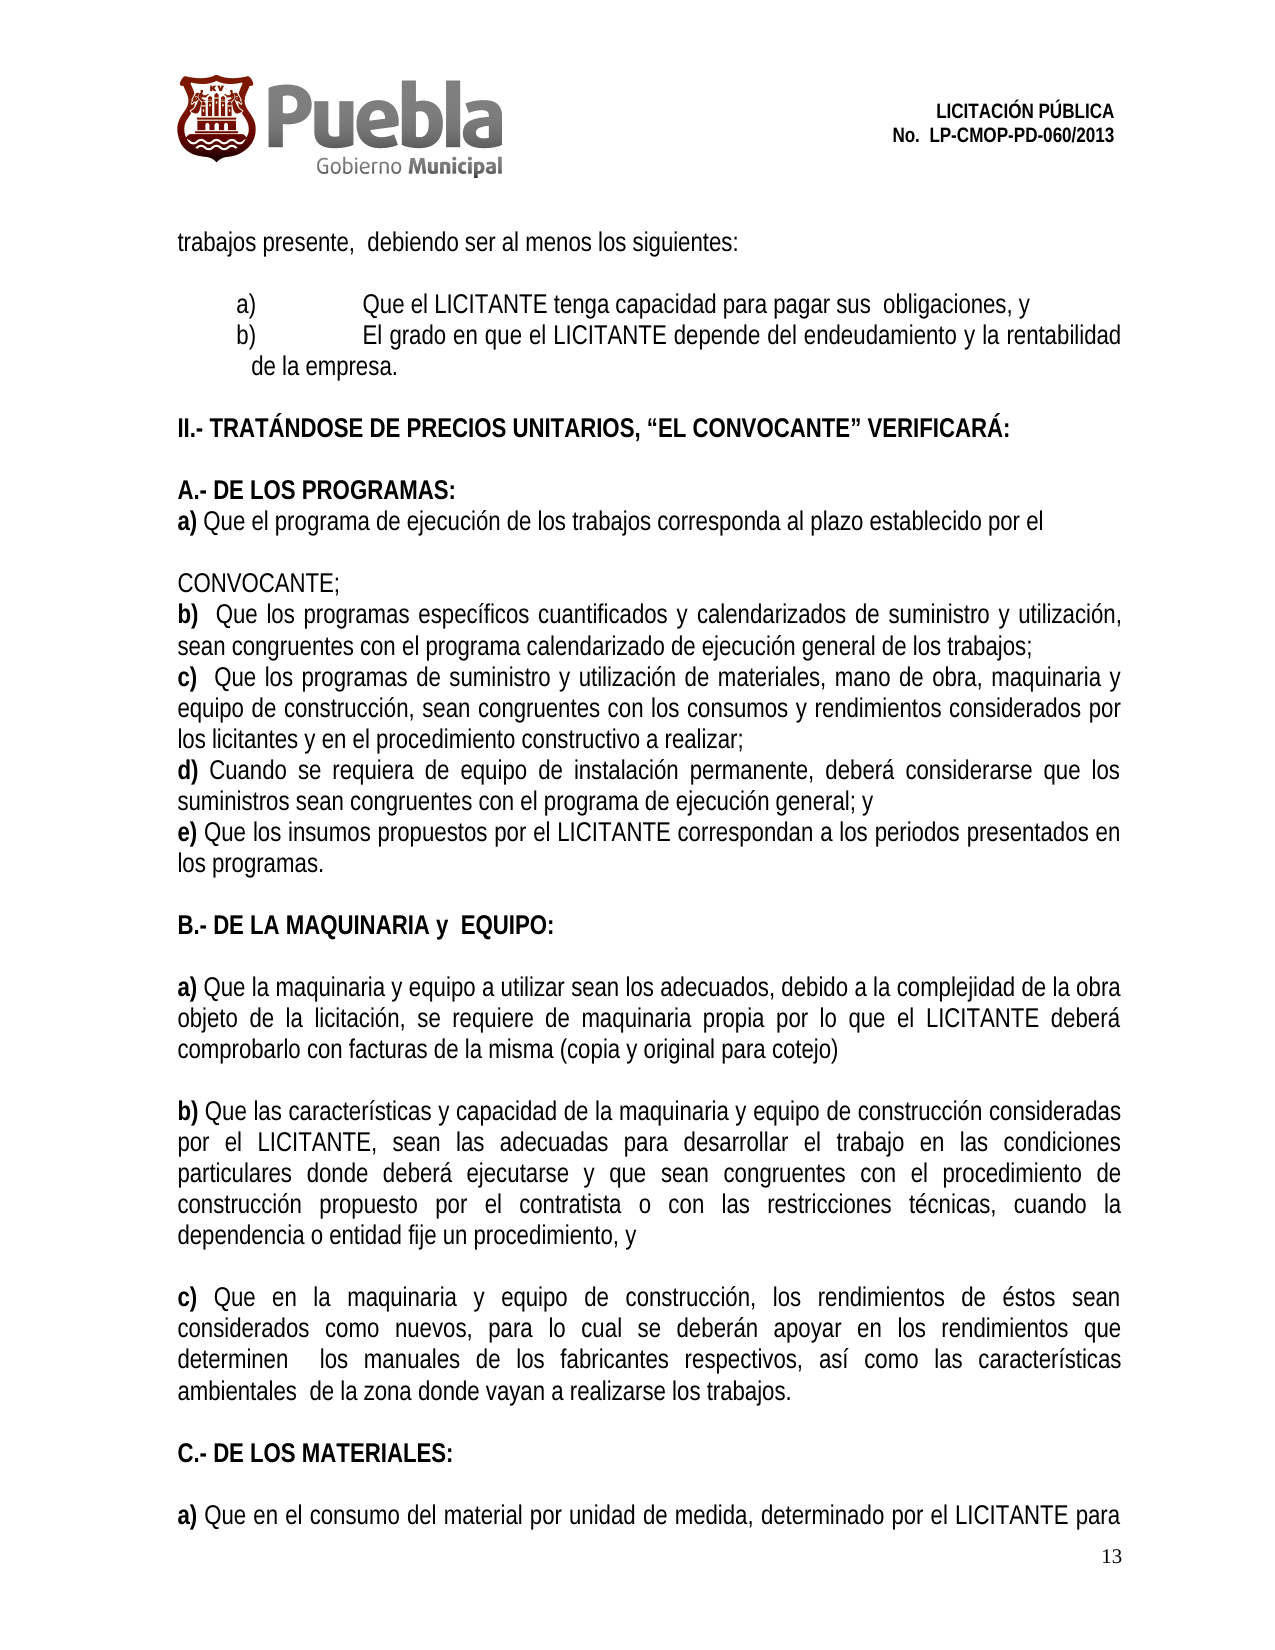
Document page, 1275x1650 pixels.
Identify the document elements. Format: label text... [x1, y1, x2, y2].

text c) Que los programas de suministro y utilización de materiales, mano de obra, maquinaria y equipo de construcción, sean congruentes con los consumos y rendimientos considerados por los licitantes y en el procedimiento constructivo a realizar; [177, 661, 1122, 754]
text A.- DE LOS PROGRAMAS: [177, 474, 1122, 506]
text II.- TRATÁNDOSE DE PRECIOS UNITARIOS, “EL CONVOCANTE” VERIFICARÁ: [177, 412, 1122, 443]
text b) Que los programas específicos cuantificados y calendarizados de suministro y utilización, sean congruentes con el programa calendarizado de ejecución general de los trabajos; [177, 599, 1122, 661]
list Que el LICITANTE tenga capacidad para pagar sus obligaciones, y [236, 288, 1122, 319]
text a) Que la maquinaria y equipo a utilizar sean los adecuados, debido a la complejidad de la obra objeto de la licitación, se requiere de maquinaria propia por lo que el LICITANTE deberá comprobarlo con facturas de la misma (copia y original para cotejo) [177, 971, 1122, 1064]
text d) Cuando se requiera de equipo de instalación permanente, deberá considerarse que los suministros sean congruentes con el programa de ejecución general; y [177, 754, 1122, 816]
text C.- DE LOS MATERIALES: [177, 1437, 1122, 1468]
text e) Que los insumos propuestos por el LICITANTE correspondan a los periodos presentados en los programas. [177, 816, 1122, 878]
text b) Que las características y capacidad de la maquinaria y equipo de construcción consideradas por el LICITANTE, sean las adecuadas para desarrollar el trabajo en las condiciones particulares donde deberá ejecutarse y que sean congruentes con el procedimiento de construcción propuesto por el contratista o con las restricciones técnicas, cuando la dependencia o entidad fije un procedimiento, y [177, 1095, 1122, 1251]
text B.- DE LA MAQUINARIA y EQUIPO: [177, 909, 1122, 940]
text c) Que en la maquinaria y equipo de construcción, los rendimientos de éstos sean considerados como nuevos, para lo cual se deberán apoyar en los rendimientos que determinen los manuales de los fabricantes respectivos, así como las características ambientales de la zona donde vayan a realizarse los trabajos. [177, 1282, 1122, 1406]
list El grado en que el LICITANTE depende del endeudamiento y la rentabilidad de la empresa. [236, 319, 1122, 381]
text a) Que el programa de ejecución de los trabajos corresponda al plazo establecido por el [177, 506, 1122, 537]
text CONVOCANTE; [177, 568, 1122, 599]
picture [177, 75, 502, 178]
